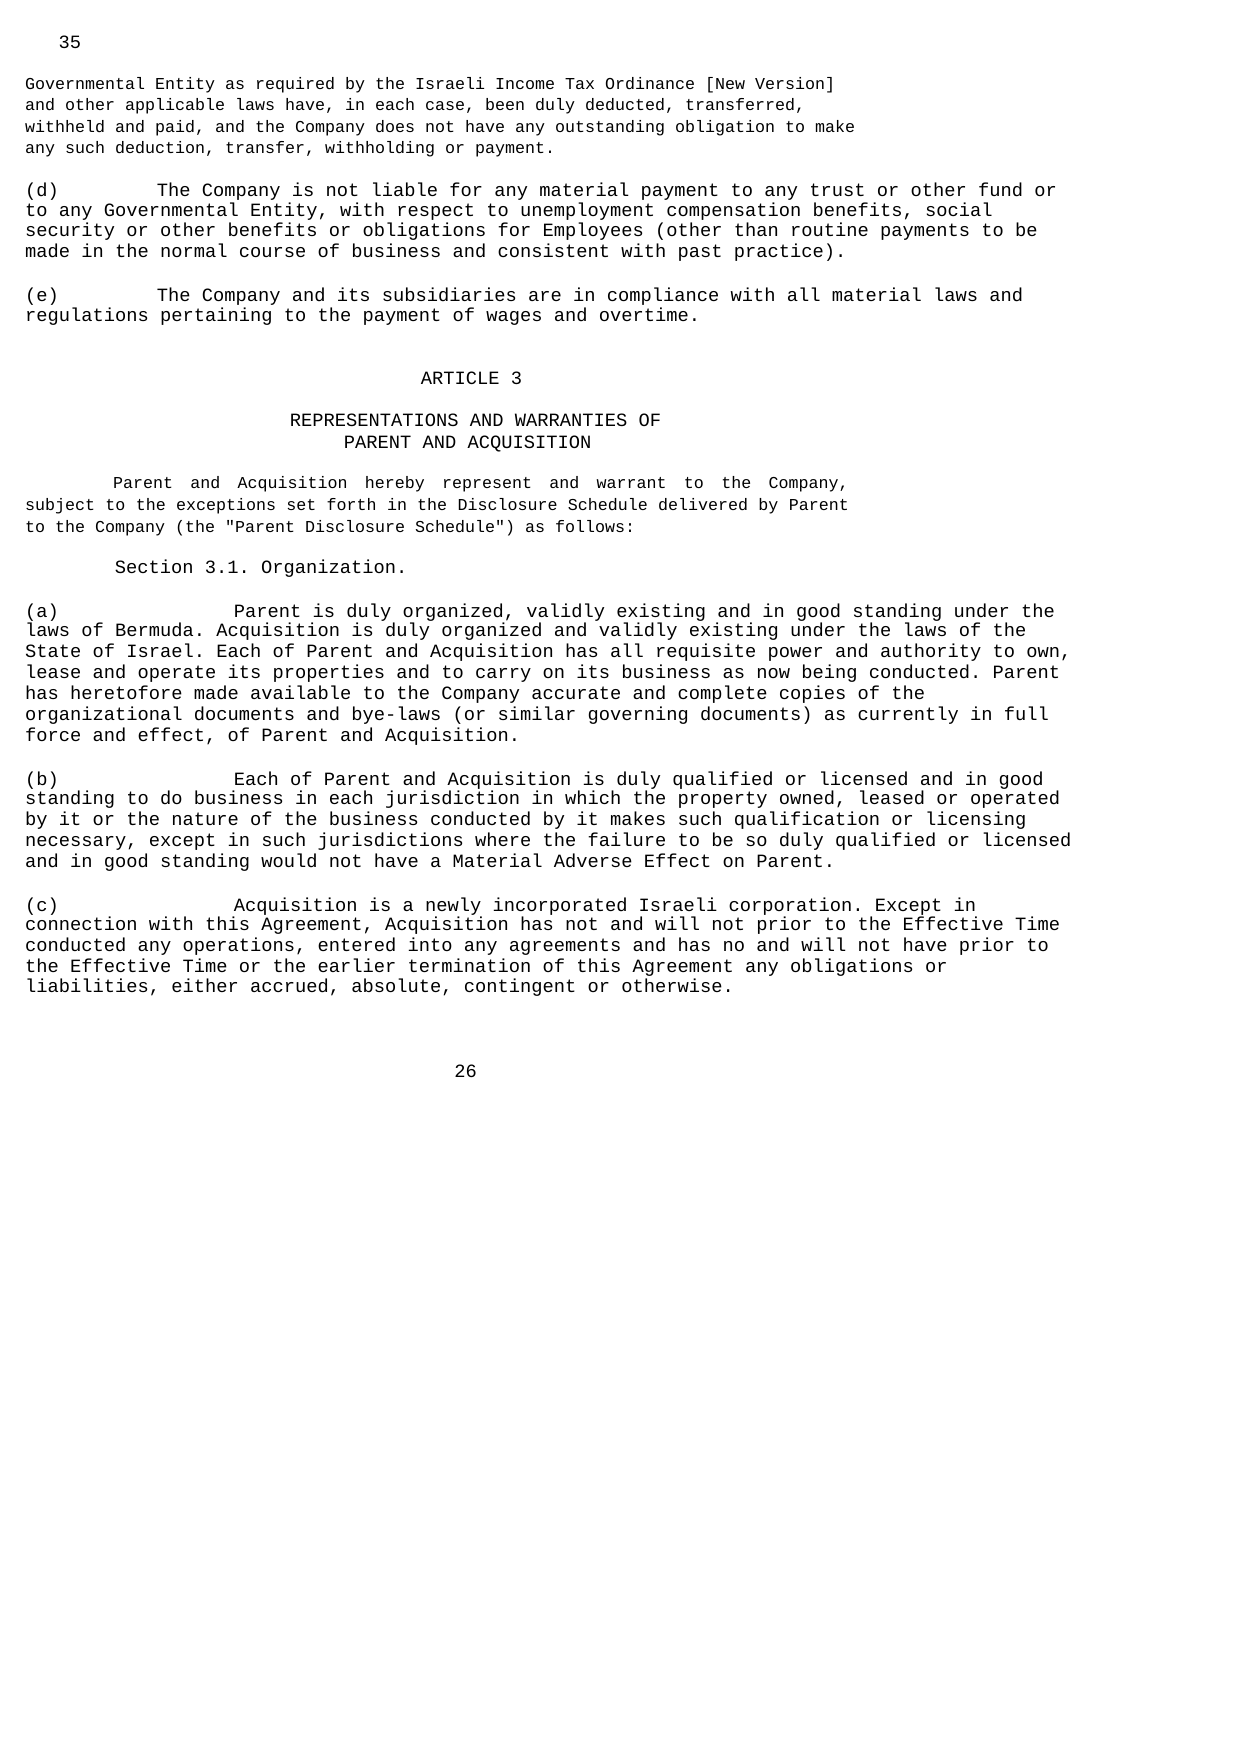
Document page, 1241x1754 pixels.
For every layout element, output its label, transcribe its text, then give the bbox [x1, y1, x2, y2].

text REPRESENTATIONS AND WARRANTIES OF [289, 411, 1090, 432]
text Governmental Entity as required by the Israeli Income Tax Ordinance [New Version] and other applicable laws have, in each case, been duly deducted, transferred, withheld and paid, and the Company does not have any outstanding obligation to make any such deduction, transfer, withholding or payment. [25, 75, 872, 158]
text ARTICLE 3 [25, 369, 917, 390]
list Acquisition is a newly incorporated Israeli corporation. Except in connection with this Agreement, Acquisition has not and will not prior to the Effective Time conducted any operations, entered into any agreements and has no and will not have prior to the Effective Time or the earlier termination of this Agreement any obligations or liabilities, either accrued, absolute, contingent or otherwise. [25, 894, 1090, 998]
list Each of Parent and Acquisition is duly qualified or licensed and in good standing to do business in each jurisdiction in which the property owned, leased or operated by it or the nature of the business conducted by it makes such qualification or licensing necessary, except in such jurisdictions where the failure to be so duly qualified or licensed and in good standing would not have a Material Adverse Effect on Parent. [25, 769, 1090, 873]
list The Company and its subsidiaries are in compliance with all material laws and regulations pertaining to the payment of wages and overtime. [25, 285, 1090, 327]
text 35 [58, 32, 1090, 54]
list Parent is duly organized, validly existing and in good standing under the laws of Bermuda. Acquisition is duly organized and validly existing under the laws of the State of Israel. Each of Parent and Acquisition has all requisite power and authority to own, lease and operate its properties and to carry on its business as now being conducted. Parent has heretofore made available to the Company accurate and complete copies of the organizational documents and bye-laws (or similar governing documents) as currently in full force and effect, of Parent and Acquisition. [25, 601, 1090, 747]
text Section 3.1. Organization. [114, 558, 1090, 579]
list The Company is not liable for any material payment to any trust or other fund or to any Governmental Entity, with respect to unemployment compensation benefits, social security or other benefits or obligations for Employees (other than routine payments to be made in the normal course of business and consistent with past practice). [25, 180, 1090, 263]
text Parent and Acquisition hereby represent and warrant to the Company, subject to the exceptions set forth in the Disclosure Schedule delivered by Parent to the Company (the "Parent Disclosure Schedule") as follows: [25, 475, 849, 537]
text 26 [454, 1062, 1090, 1083]
text PARENT AND ACQUISITION [344, 432, 1090, 453]
